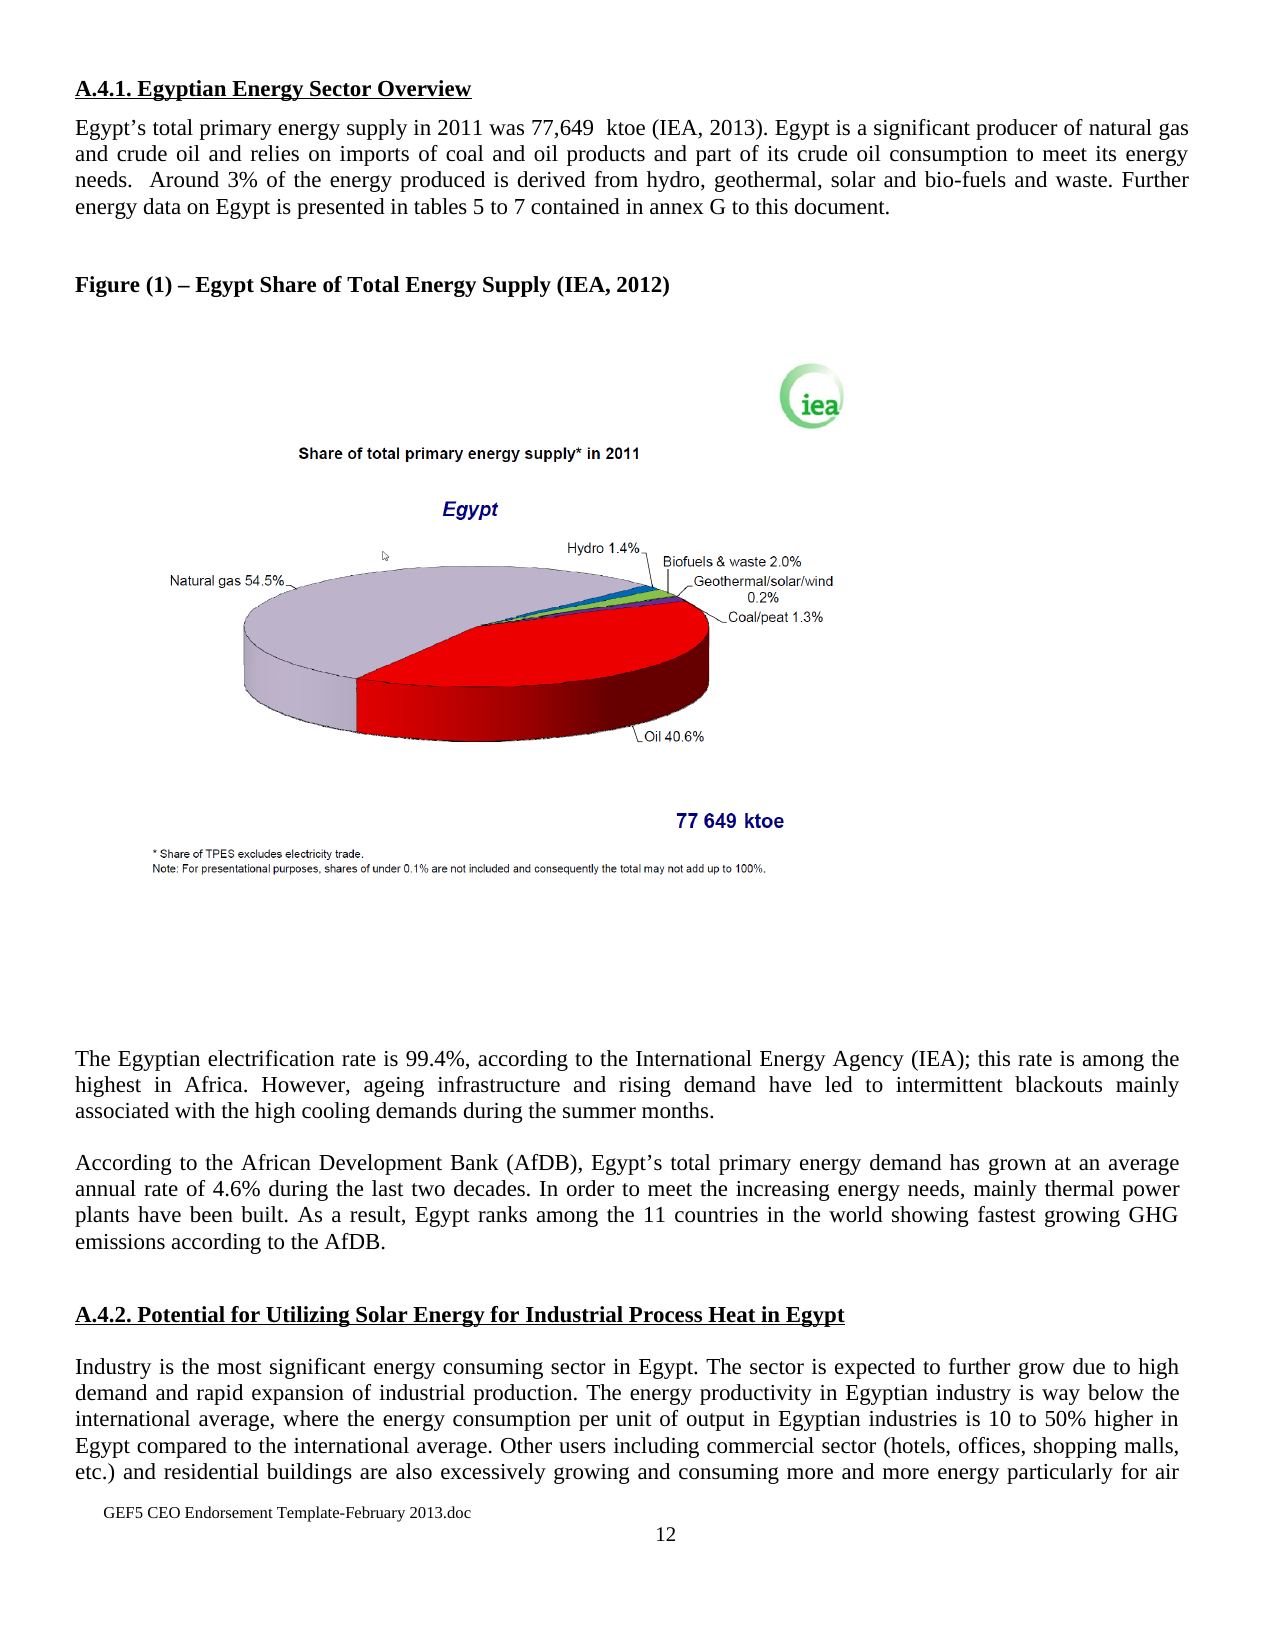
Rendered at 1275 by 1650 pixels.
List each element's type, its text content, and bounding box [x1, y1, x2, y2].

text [75, 1353, 1181, 1484]
text According to the African Development Bank (AfDB), Egypt’s total primary energy demand has grown at an average annual rate of 4.6% during the last two decades. In order to meet the increasing energy needs, mainly thermal power plants have been built. As a result, Egypt ranks among the 11 countries in the world showing fastest growing GHG emissions according to the AfDB. [75, 1149, 1181, 1254]
text The Egyptian electrification rate is 99.4%, according to the International Energy Agency (IEA); this rate is among the highest in Africa. However, ageing infrastructure and rising demand have led to intermittent blackouts mainly associated with the high cooling demands during the summer months. [75, 1045, 1181, 1124]
text A.4.2. Potential for Utilizing Solar Energy for Industrial Process Heat in Egypt [75, 1301, 1181, 1328]
text A.4.1. Egyptian Energy Sector Overview [75, 75, 1200, 101]
text Egypt’s total primary energy supply in 2011 was 77,649 ktoe (IEA, 2013). Egypt is a significant producer of natural gas and crude oil and relies on imports of coal and oil products and part of its crude oil consumption to meet its energy needs. Around 3% of the energy produced is derived from hydro, geothermal, solar and bio-fuels and waste. Further energy data on Egypt is presented in tables 5 to 7 contained in annex G to this document. [75, 114, 1191, 219]
text Figure (1) – Egypt Share of Total Energy Supply (IEA, 2012) [75, 271, 1181, 297]
picture [75, 356, 871, 883]
